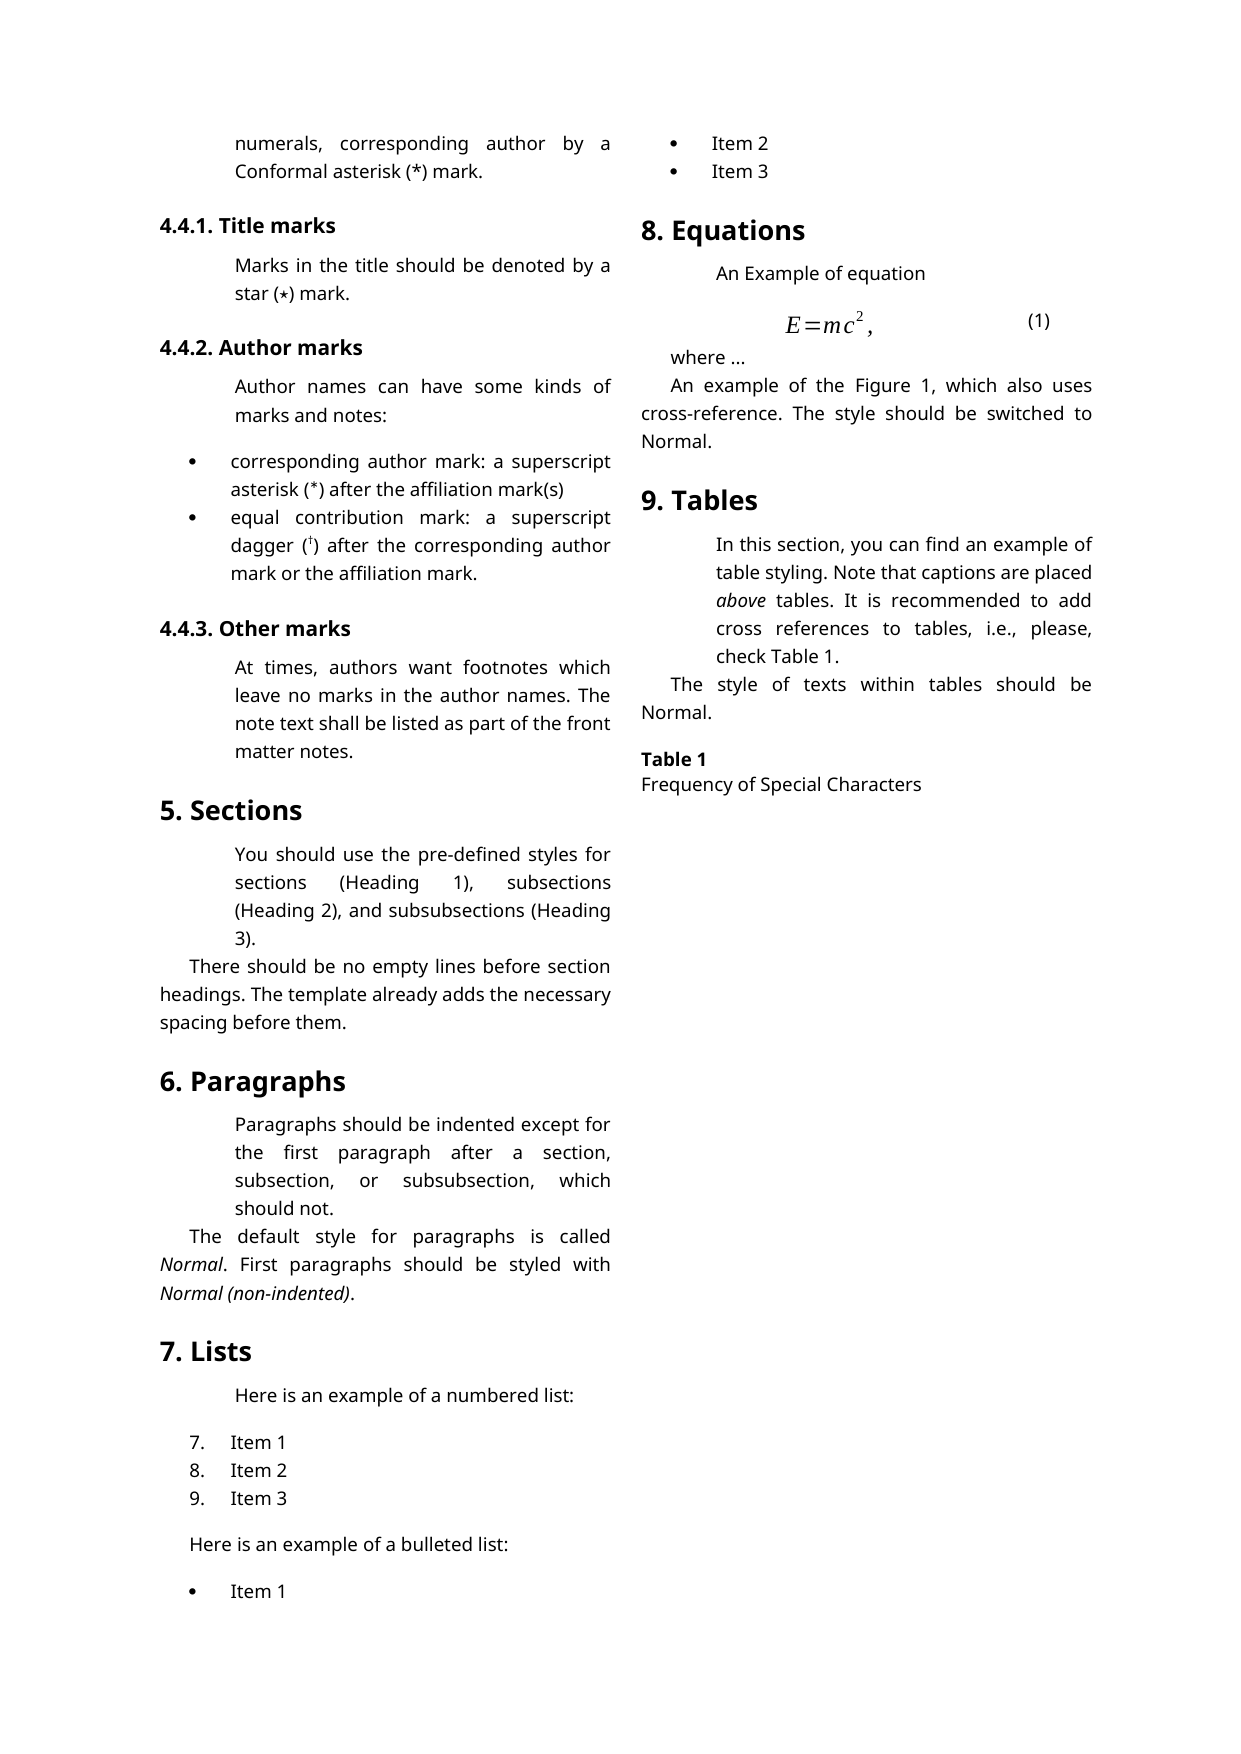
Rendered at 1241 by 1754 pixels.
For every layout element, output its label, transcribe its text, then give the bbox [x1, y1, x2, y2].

text The style of texts within tables should be Normal. [641, 671, 1092, 724]
text Table 1 [641, 746, 1092, 771]
text Marks in the title should be denoted by a star (⋆) mark. [234, 252, 611, 305]
subtitle Paragraphs [159, 1062, 611, 1099]
text There should be no empty lines before section headings. The template already adds the necessary spacing before them. [159, 953, 611, 1035]
text The default style for paragraphs is called Normal. First paragraphs should be styled with Normal (non-indented). [159, 1224, 611, 1305]
subtitle Author marks [159, 333, 611, 361]
subtitle Tables [641, 482, 1092, 518]
text Author names can have some kinds of marks and notes: [234, 374, 611, 427]
subtitle Equations [641, 211, 1092, 248]
text Here is an example of a bulleted list: [159, 1532, 611, 1557]
list Item 2 [670, 130, 1092, 155]
text Paragraphs should be indented except for the first paragraph after a section, subsection, or subsubsection, which should not. [234, 1112, 611, 1221]
text where ... [641, 344, 1092, 370]
list corresponding author mark: a superscript asterisk (∗) after the affiliation mark(s) [189, 449, 611, 502]
text In this section, you can find an example of table styling. Note that captions are placed above tables. It is recommended to add cross references to tables, i.e., please, check Table 1. [716, 531, 1092, 668]
list equal contribution mark: a superscript dagger (†) after the corresponding author mark or the affiliation mark. [189, 505, 611, 586]
list Item 3 [189, 1485, 611, 1511]
list Item 1 [189, 1578, 611, 1604]
text Here is an example of a numbered list: [234, 1382, 611, 1408]
text An example of the Figure 1, which also uses cross-reference. The style should be switched to Normal. [641, 372, 1092, 454]
text An Example of equation [716, 260, 1092, 286]
subtitle Lists [159, 1333, 611, 1370]
table_header [641, 307, 1017, 344]
text At times, authors want footnotes which leave no marks in the author names. The note text shall be listed as part of the front matter notes. [234, 655, 611, 764]
text You should use the pre-defined styles for sections (Heading 1), subsections (Heading 2), and subsubsections (Heading 3). [234, 841, 611, 951]
list Item 3 [670, 158, 1092, 183]
table_header (1) [1017, 307, 1068, 344]
subtitle Other marks [159, 614, 611, 642]
subtitle Title marks [159, 211, 611, 239]
text Frequency of Special Characters [641, 771, 1092, 797]
subtitle Sections [159, 792, 611, 829]
list Item 1 [189, 1429, 611, 1454]
list Item 2 [189, 1457, 611, 1482]
